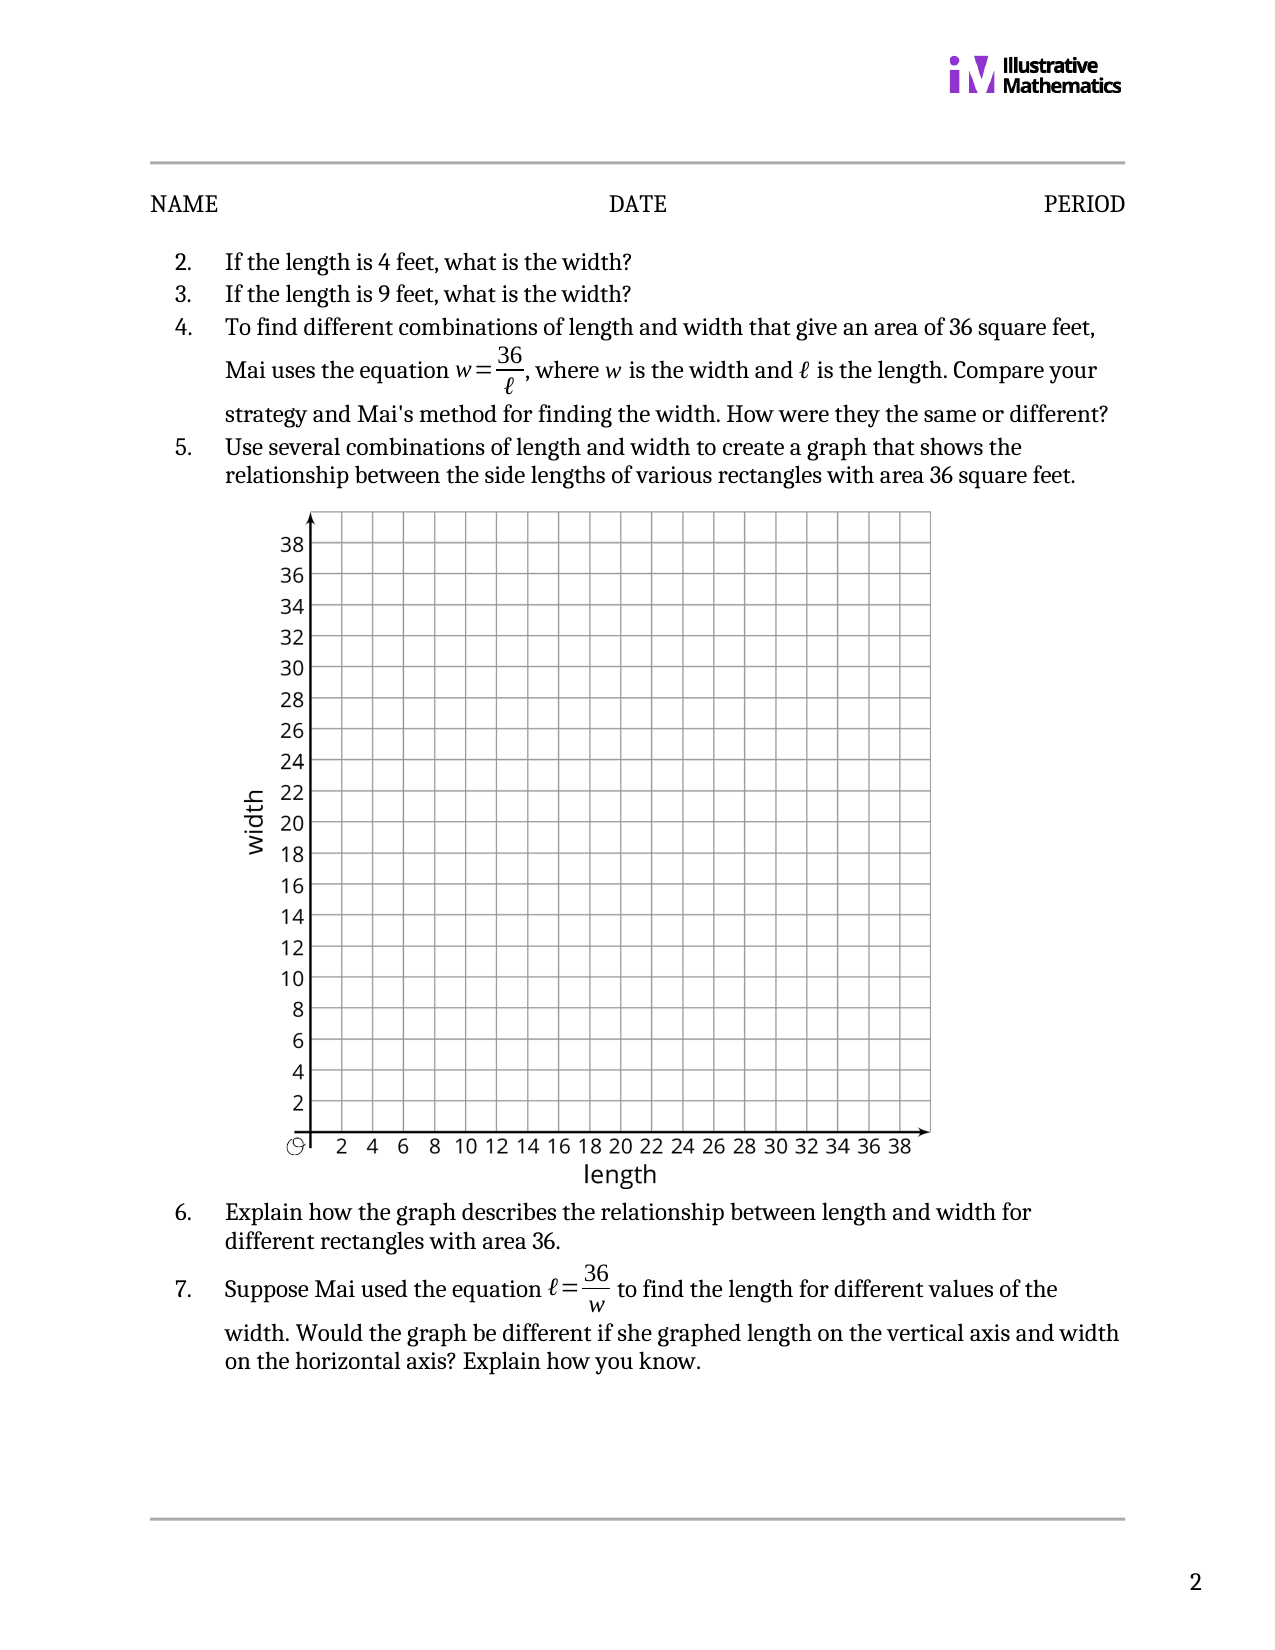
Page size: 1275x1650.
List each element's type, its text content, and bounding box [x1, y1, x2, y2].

list To find different combinations of length and width that give an area of 36 square feet, Mai uses the equation , where is the width and is the length. Compare your strategy and Mai's method for finding the width. How were they the same or different? [175, 312, 1125, 429]
list If the length is 4 feet, what is the width? [175, 247, 1125, 276]
list If the length is 9 feet, what is the width? [175, 280, 1125, 309]
list Explain how the graph describes the relationship between length and width for different rectangles with area 36. [175, 1198, 1125, 1256]
picture [243, 511, 932, 1189]
list Suppose Mai used the equation to find the length for different values of the width. Would the graph be different if she graphed length on the vertical axis and width on the horizontal axis? Explain how you know. [175, 1259, 1125, 1376]
picture [949, 55, 1121, 93]
list Use several combinations of length and width to create a graph that shows the relationship between the side lengths of various rectangles with area 36 square feet. [175, 433, 1125, 490]
